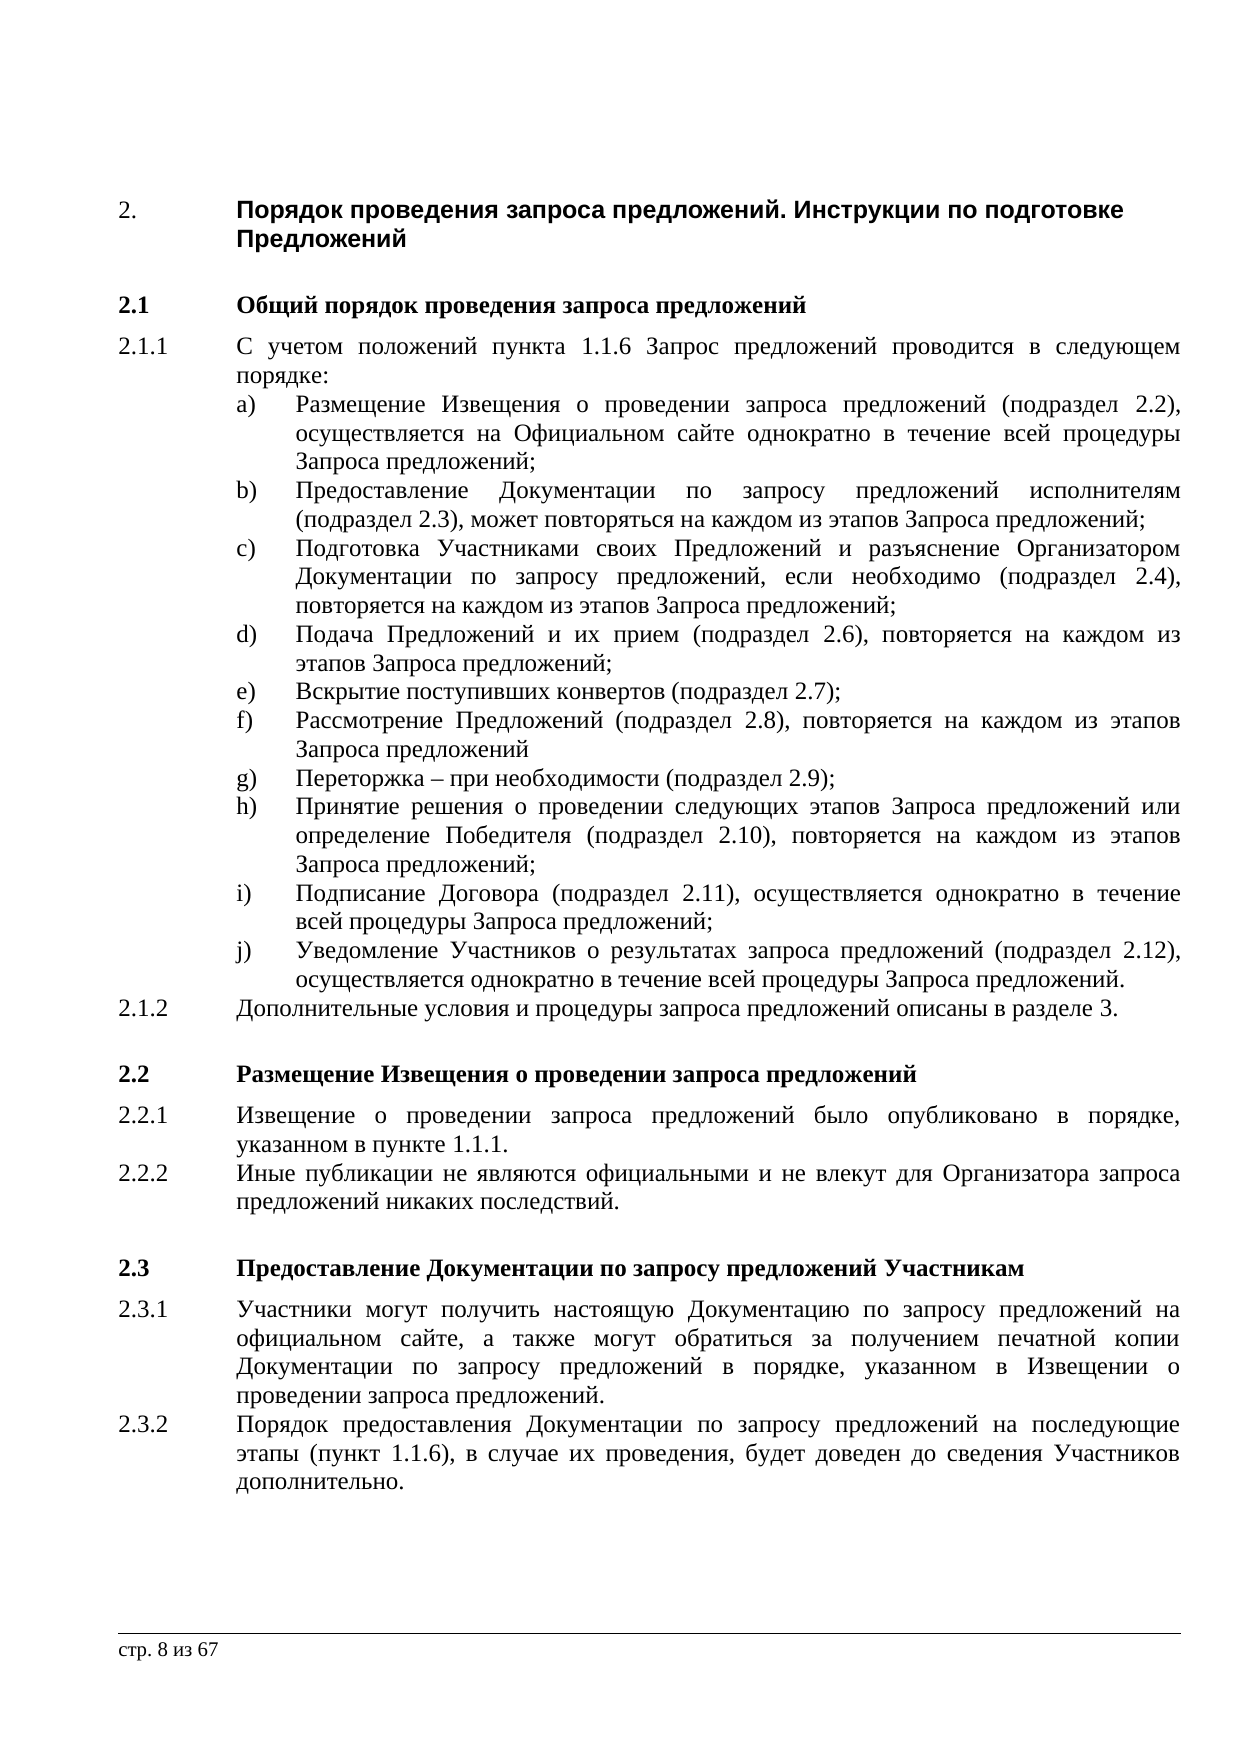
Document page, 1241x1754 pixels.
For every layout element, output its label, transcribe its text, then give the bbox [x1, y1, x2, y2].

text Принятие решения о проведении следующих этапов Запроса предложений или определение Победителя (подраздел 2.10), повторяется на каждом из этапов Запроса предложений; [236, 791, 1181, 878]
text Иные публикации не являются официальными и не влекут для Организатора запроса предложений никаких последствий. [118, 1158, 1181, 1215]
text Предоставление Документации по запросу предложений исполнителям (подраздел 2.3), может повторяться на каждом из этапов Запроса предложений; [236, 475, 1181, 533]
text Дополнительные условия и процедуры запроса предложений описаны в разделе 3. [118, 993, 1181, 1021]
subtitle Предоставление Документации по запросу предложений Участникам [118, 1253, 1181, 1281]
text Вскрытие поступивших конвертов (подраздел 2.7); [236, 676, 1181, 705]
subtitle Порядок проведения запроса предложений. Инструкции по подготовке Предложений [118, 195, 1181, 253]
text Размещение Извещения о проведении запроса предложений (подраздел 2.2), осуществляется на Официальном сайте однократно в течение всей процедуры Запроса предложений; [236, 389, 1181, 475]
text Участники могут получить настоящую Документацию по запросу предложений на официальном сайте, а также могут обратиться за получением печатной копии Документации по запросу предложений в порядке, указанном в Извещении о проведении запроса предложений. [118, 1294, 1181, 1409]
text Порядок предоставления Документации по запросу предложений на последующие этапы (пункт 1.1.6), в случае их проведения, будет доведен до сведения Участников дополнительно. [118, 1409, 1181, 1495]
subtitle Общий порядок проведения запроса предложений [118, 290, 1181, 319]
subtitle Размещение Извещения о проведении запроса предложений [118, 1059, 1181, 1088]
text Подписание Договора (подраздел 2.11), осуществляется однократно в течение всей процедуры Запроса предложений; [236, 878, 1181, 935]
text Рассмотрение Предложений (подраздел 2.8), повторяется на каждом из этапов Запроса предложений [236, 705, 1181, 763]
text Подача Предложений и их прием (подраздел 2.6), повторяется на каждом из этапов Запроса предложений; [236, 619, 1181, 676]
text С учетом положений пункта 1.1.6 Запрос предложений проводится в следующем порядке: [118, 331, 1181, 389]
text Подготовка Участниками своих Предложений и разъяснение Организатором Документации по запросу предложений, если необходимо (подраздел 2.4), повторяется на каждом из этапов Запроса предложений; [236, 533, 1181, 619]
text Уведомление Участников о результатах запроса предложений (подраздел 2.12), осуществляется однократно в течение всей процедуры Запроса предложений. [236, 935, 1181, 993]
text Извещение о проведении запроса предложений было опубликовано в порядке, указанном в пункте 1.1.1. [118, 1100, 1181, 1158]
text Переторжка – при необходимости (подраздел 2.9); [236, 763, 1181, 791]
